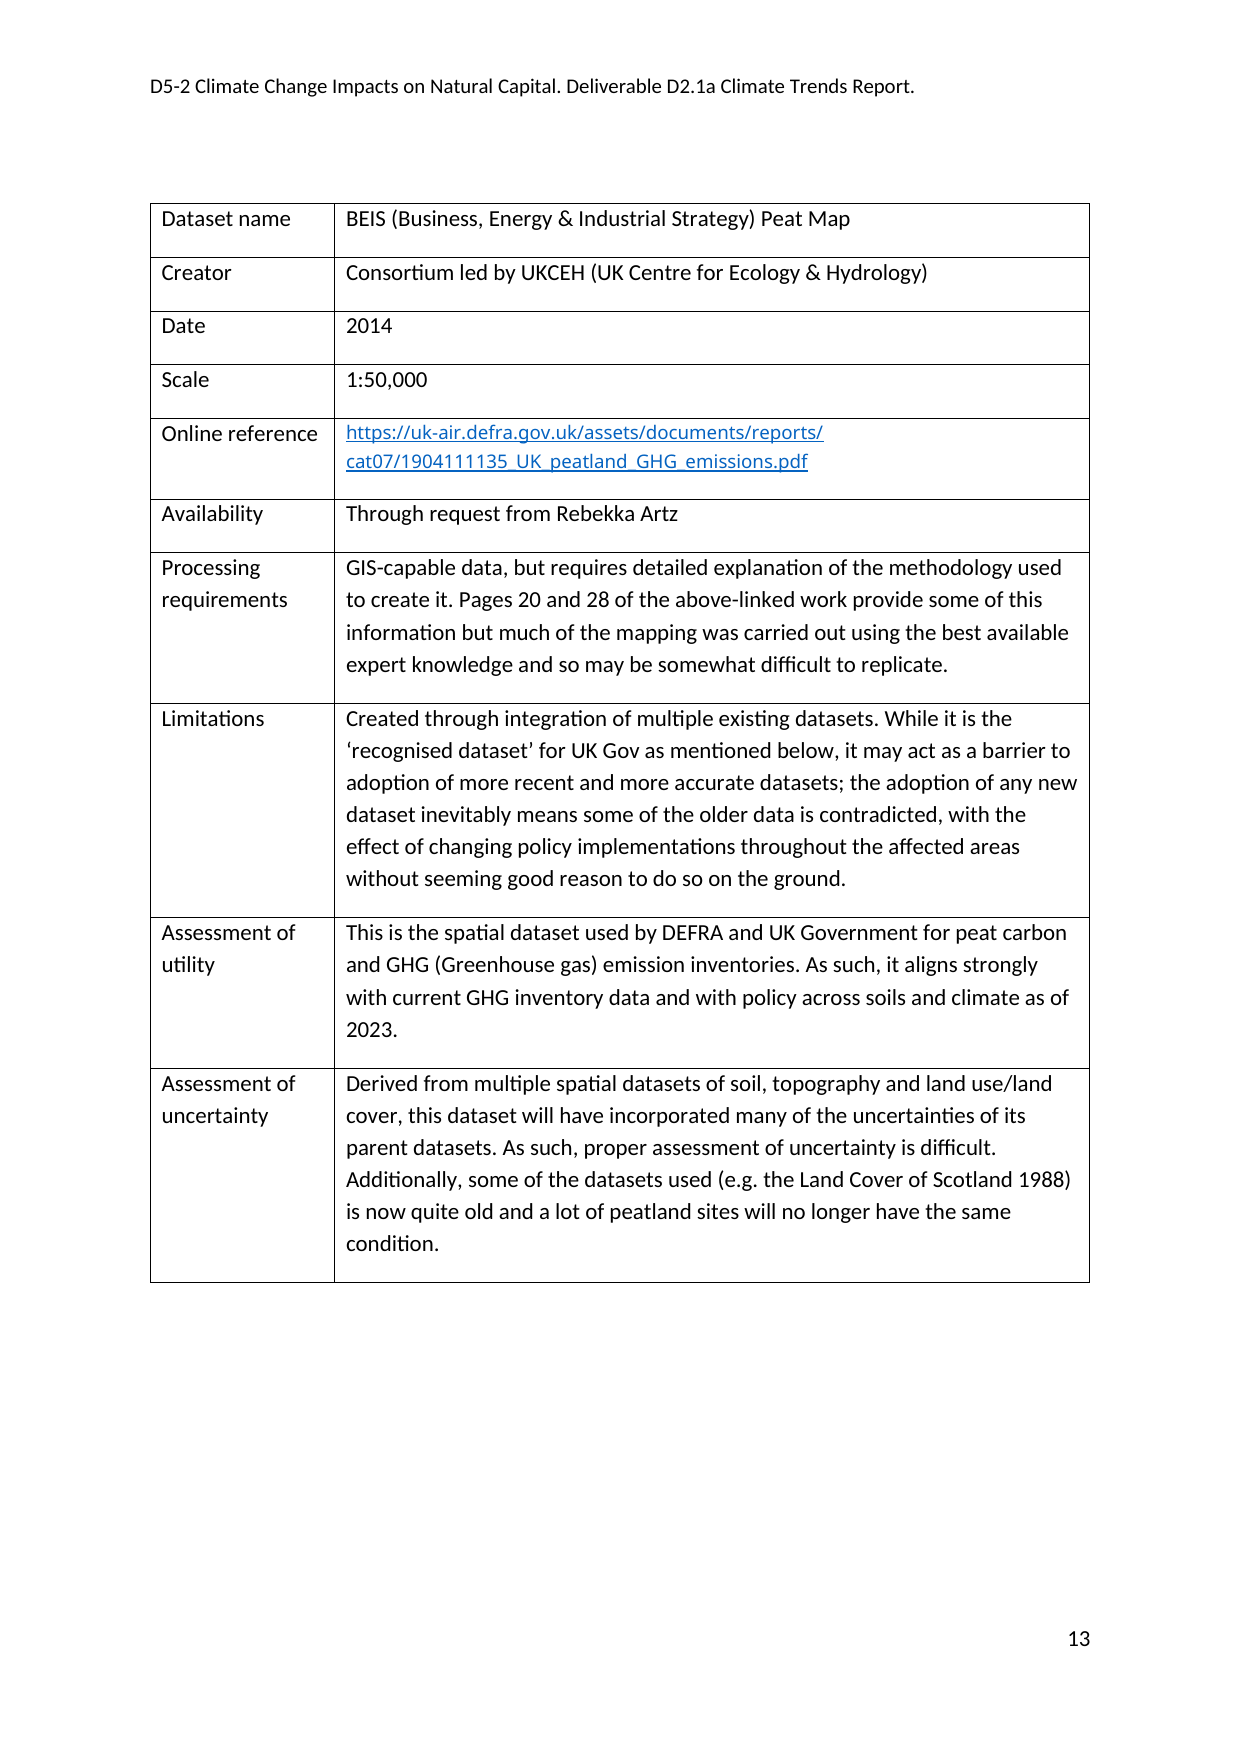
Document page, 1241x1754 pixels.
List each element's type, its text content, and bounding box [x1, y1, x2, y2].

table_cell Limitations [151, 704, 334, 917]
table_cell Through request from Rebekka Artz [335, 500, 1089, 552]
table_cell 2014 [335, 312, 1089, 364]
table_cell Assessment of utility [151, 918, 334, 1068]
table_cell Created through integration of multiple existing datasets. While it is the ‘recognised dataset’ for UK Gov as mentioned below, it may act as a barrier to adoption of more recent and more accurate datasets; the adoption of any new dataset inevitably means some of the older data is contradicted, with the effect of changing policy implementations throughout the affected areas without seeming good reason to do so on the ground. [335, 704, 1089, 917]
table_cell Consortium led by UKCEH (UK Centre for Ecology & Hydrology) [335, 258, 1089, 311]
table_cell Scale [151, 365, 334, 418]
table_cell Creator [151, 258, 334, 311]
table_cell Processing requirements [151, 553, 334, 703]
table_header BEIS (Business, Energy & Industrial Strategy) Peat Map [335, 204, 1089, 257]
table_cell 1:50,000 [335, 365, 1089, 418]
table_cell Availability [151, 500, 334, 552]
table_header Dataset name [151, 204, 334, 257]
table_cell Date [151, 312, 334, 364]
table_cell Derived from multiple spatial datasets of soil, topography and land use/land cover, this dataset will have incorporated many of the uncertainties of its parent datasets. As such, proper assessment of uncertainty is difficult. Additionally, some of the datasets used (e.g. the Land Cover of Scotland 1988) is now quite old and a lot of peatland sites will no longer have the same condition. [335, 1069, 1089, 1282]
table_cell Online reference [151, 419, 334, 498]
table_cell This is the spatial dataset used by DEFRA and UK Government for peat carbon and GHG (Greenhouse gas) emission inventories. As such, it aligns strongly with current GHG inventory data and with policy across soils and climate as of 2023. [335, 918, 1089, 1068]
table_cell GIS-capable data, but requires detailed explanation of the methodology used to create it. Pages 20 and 28 of the above-linked work provide some of this information but much of the mapping was carried out using the best available expert knowledge and so may be somewhat difficult to replicate. [335, 553, 1089, 703]
table_cell https://uk-air.defra.gov.uk/assets/documents/reports/cat07/1904111135_UK_peatland_GHG_emissions.pdf [335, 419, 1089, 498]
table_cell Assessment of uncertainty [151, 1069, 334, 1282]
